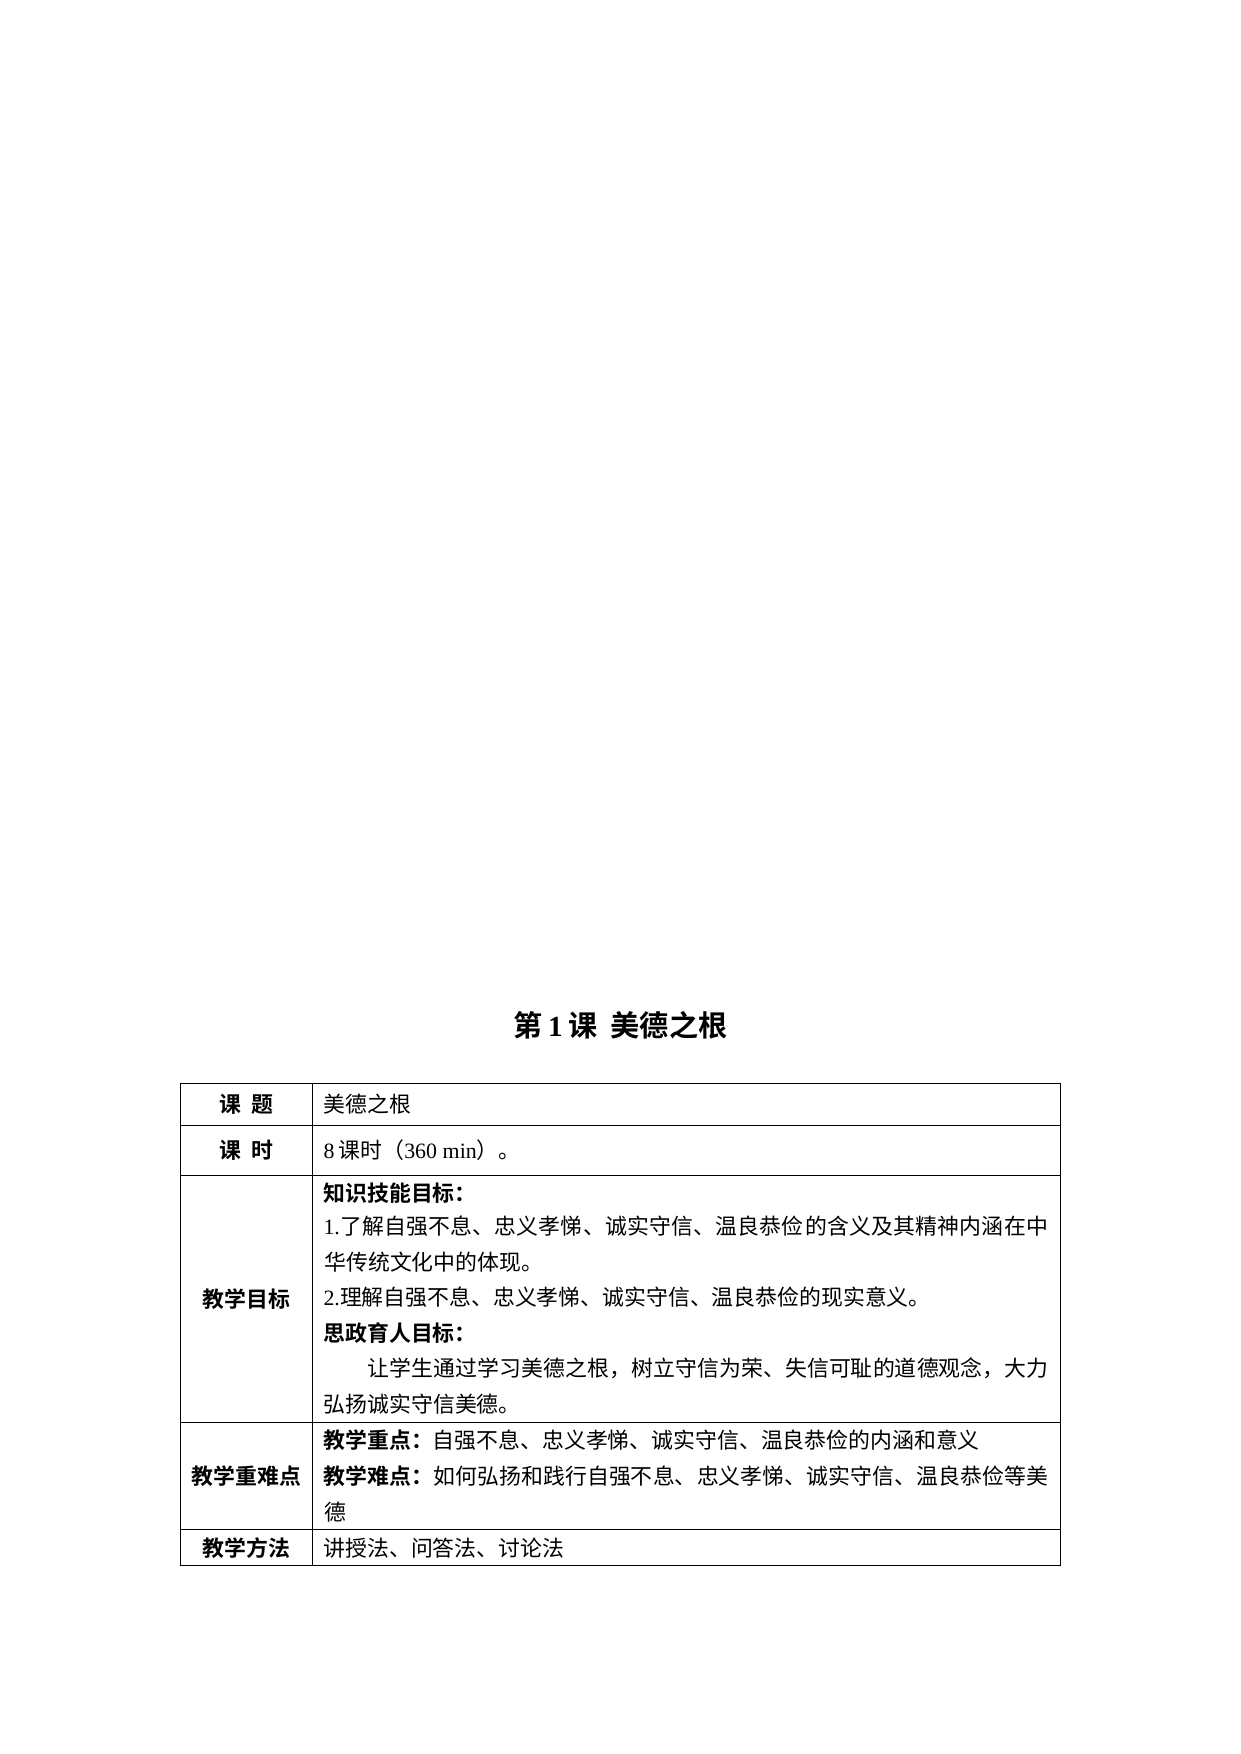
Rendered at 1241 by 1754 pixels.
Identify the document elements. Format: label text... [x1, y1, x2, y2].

text 第1课 美德之根 [187, 991, 1053, 1056]
table_cell 教学重难点 [181, 1423, 312, 1529]
table_cell 讲授法、问答法、讨论法 [313, 1530, 1060, 1565]
table_cell 教学重点：自强不息、忠义孝悌、诚实守信、温良恭俭的内涵和意义 教学难点：如何弘扬和践行自强不息、忠义孝悌、诚实守信、温良恭俭等美德 [313, 1423, 1060, 1529]
table_cell 8课时（360 min）。 [313, 1126, 1060, 1175]
table_header 课 题 [181, 1084, 312, 1125]
table_cell 知识技能目标： 1.了解自强不息、忠义孝悌、诚实守信、温良恭俭的含义及其精神内涵在中华传统文化中的体现。 2.理解自强不息、忠义孝悌、诚实守信、温良恭俭的现实意义。 思政育人目标： 让学生通过学习美德之根，树立守信为荣、失信可耻的道德观念，大力弘扬诚实守信美德。 [313, 1176, 1060, 1422]
table_header 美德之根 [313, 1084, 1060, 1125]
table_cell 课 时 [181, 1126, 312, 1175]
table_cell 教学方法 [181, 1530, 312, 1565]
table_cell 教学目标 [181, 1176, 312, 1422]
